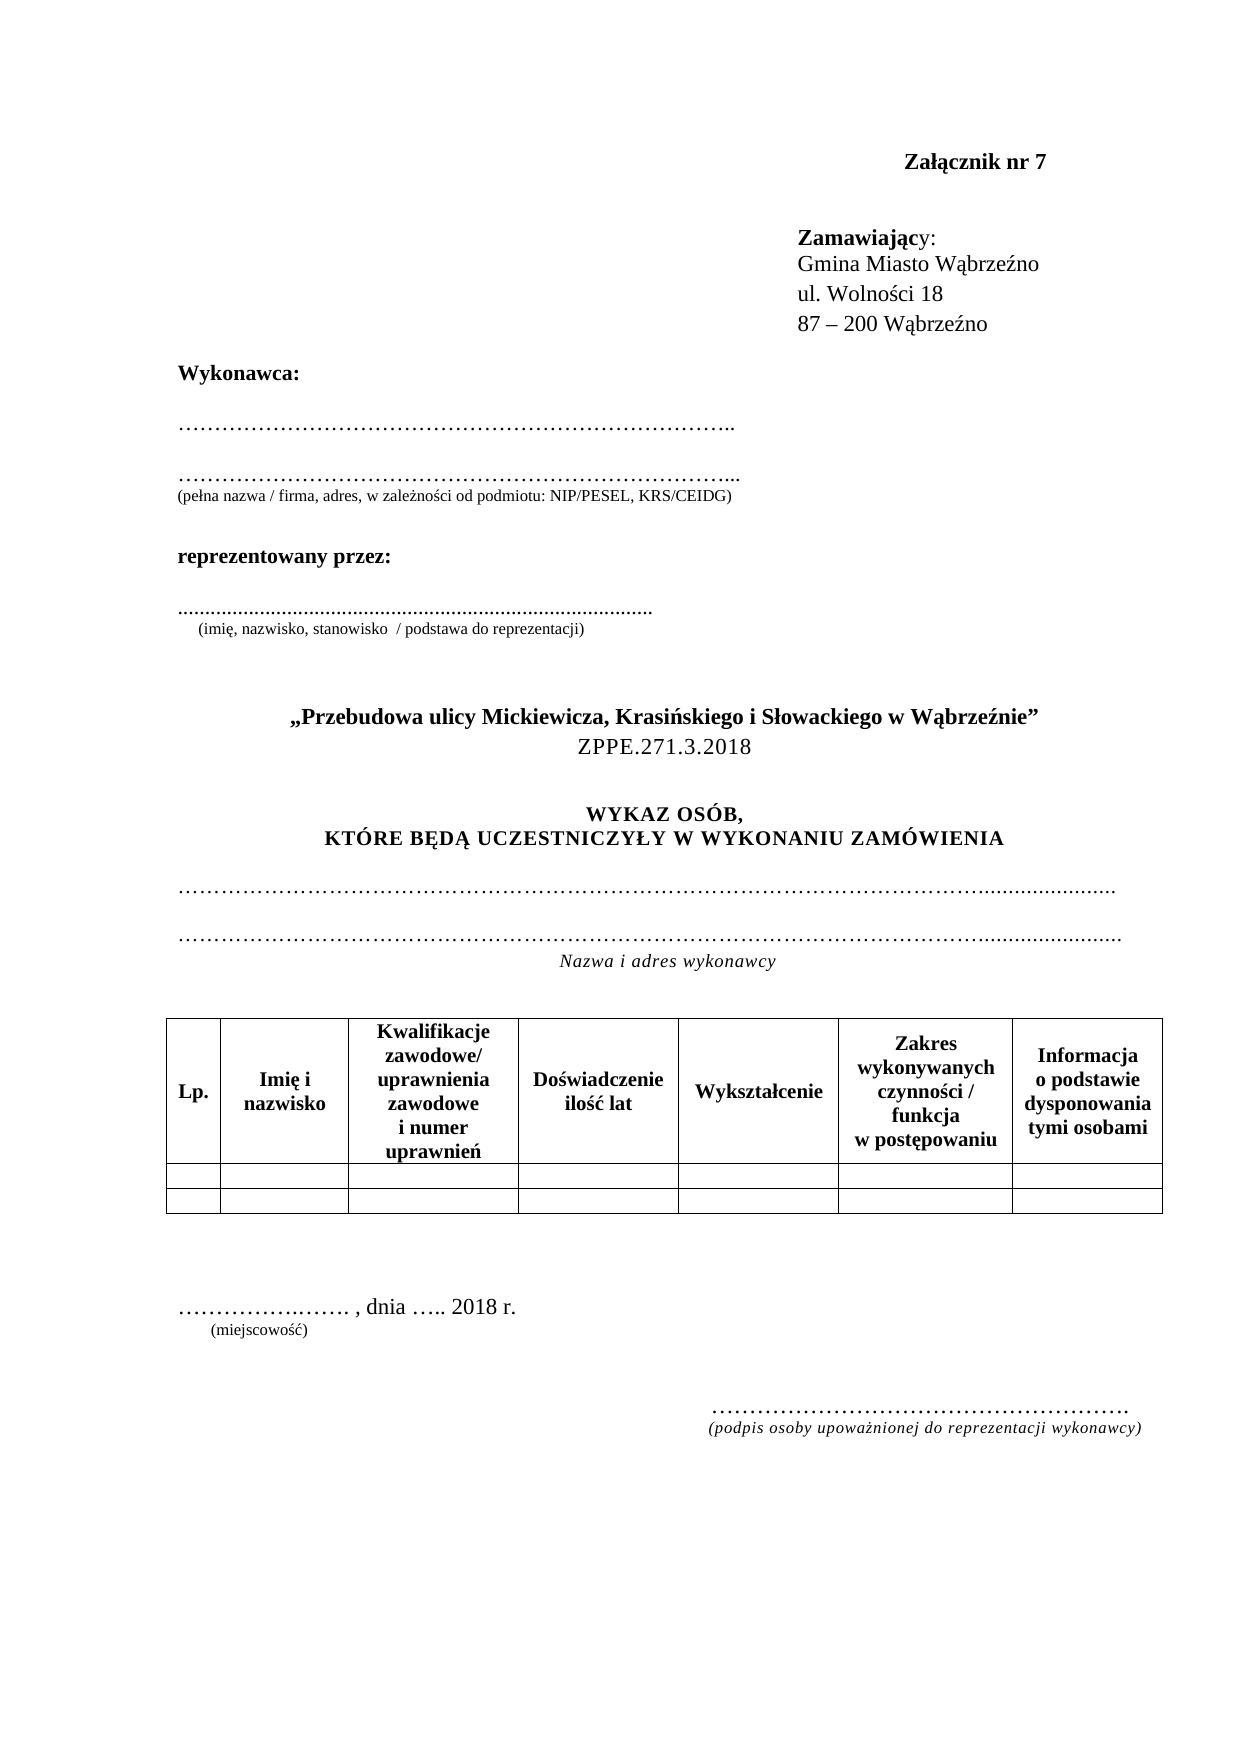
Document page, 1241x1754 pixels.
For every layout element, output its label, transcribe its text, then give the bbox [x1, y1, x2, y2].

table_cell [349, 1189, 518, 1213]
table_cell [221, 1164, 348, 1188]
table_header Imię i nazwisko [221, 1019, 348, 1163]
text Nazwa i adres wykonawcy [177, 946, 1152, 972]
text Wykonawca: [177, 360, 1152, 385]
table_header Doświadczenie ilość lat [519, 1019, 678, 1163]
text …………………………………………………………………... [177, 461, 1152, 486]
text Gmina Miasto Wąbrzeźno [724, 250, 1152, 276]
text Załącznik nr 7 [841, 148, 1152, 174]
table_cell [1013, 1164, 1162, 1188]
text (imię, nazwisko, stanowisko / podstawa do reprezentacji) [177, 619, 1152, 638]
table_cell [679, 1164, 838, 1188]
text WYKAZ OSÓB, [177, 801, 1152, 826]
text (podpis osoby upoważnionej do reprezentacji wykonawcy) [693, 1418, 1152, 1437]
text …………………………………………………………………………………………………........................ [177, 922, 1152, 946]
table_cell [519, 1164, 678, 1188]
table_header Informacja o podstawie dysponowania tymi osobami [1013, 1019, 1162, 1163]
text …………………………………………………………………………………………………....................... [177, 874, 1152, 898]
text ………………………………………………. [177, 1392, 1152, 1418]
table_cell [349, 1164, 518, 1188]
table_header Wykształcenie [679, 1019, 838, 1163]
text …………….……. , dnia ….. 2018 r. [177, 1293, 1152, 1320]
text ....................................................................................... [177, 594, 1152, 619]
table_header Lp. [167, 1019, 220, 1163]
table_cell [167, 1189, 220, 1213]
text „Przebudowa ulicy Mickiewicza, Krasińskiego i Słowackiego w Wąbrzeźnie” [177, 703, 1152, 729]
text ul. Wolności 18 [724, 280, 1152, 306]
table_cell [221, 1189, 348, 1213]
table_cell [519, 1189, 678, 1213]
table_cell [167, 1164, 220, 1188]
table_cell [839, 1164, 1012, 1188]
text ………………………………………………………………….. [177, 410, 1152, 435]
table_header Kwalifikacje zawodowe/ uprawnienia zawodowe i numer uprawnień [349, 1019, 518, 1163]
text Zamawiający: [724, 223, 1152, 250]
text reprezentowany przez: [177, 543, 1152, 568]
text (miejscowość) [177, 1320, 1152, 1339]
table_cell [839, 1189, 1012, 1213]
table_cell [1013, 1189, 1162, 1213]
table_header Zakres wykonywanych czynności / funkcja w postępowaniu [839, 1019, 1012, 1163]
text ZPPE.271.3.2018 [177, 733, 1152, 759]
text 87 – 200 Wąbrzeźno [724, 310, 1152, 337]
text KTÓRE BĘDĄ UCZESTNICZYŁY W WYKONANIU ZAMÓWIENIA [177, 826, 1152, 849]
text (pełna nazwa / firma, adres, w zależności od podmiotu: NIP/PESEL, KRS/CEIDG) [177, 486, 1152, 505]
table_cell [679, 1189, 838, 1213]
